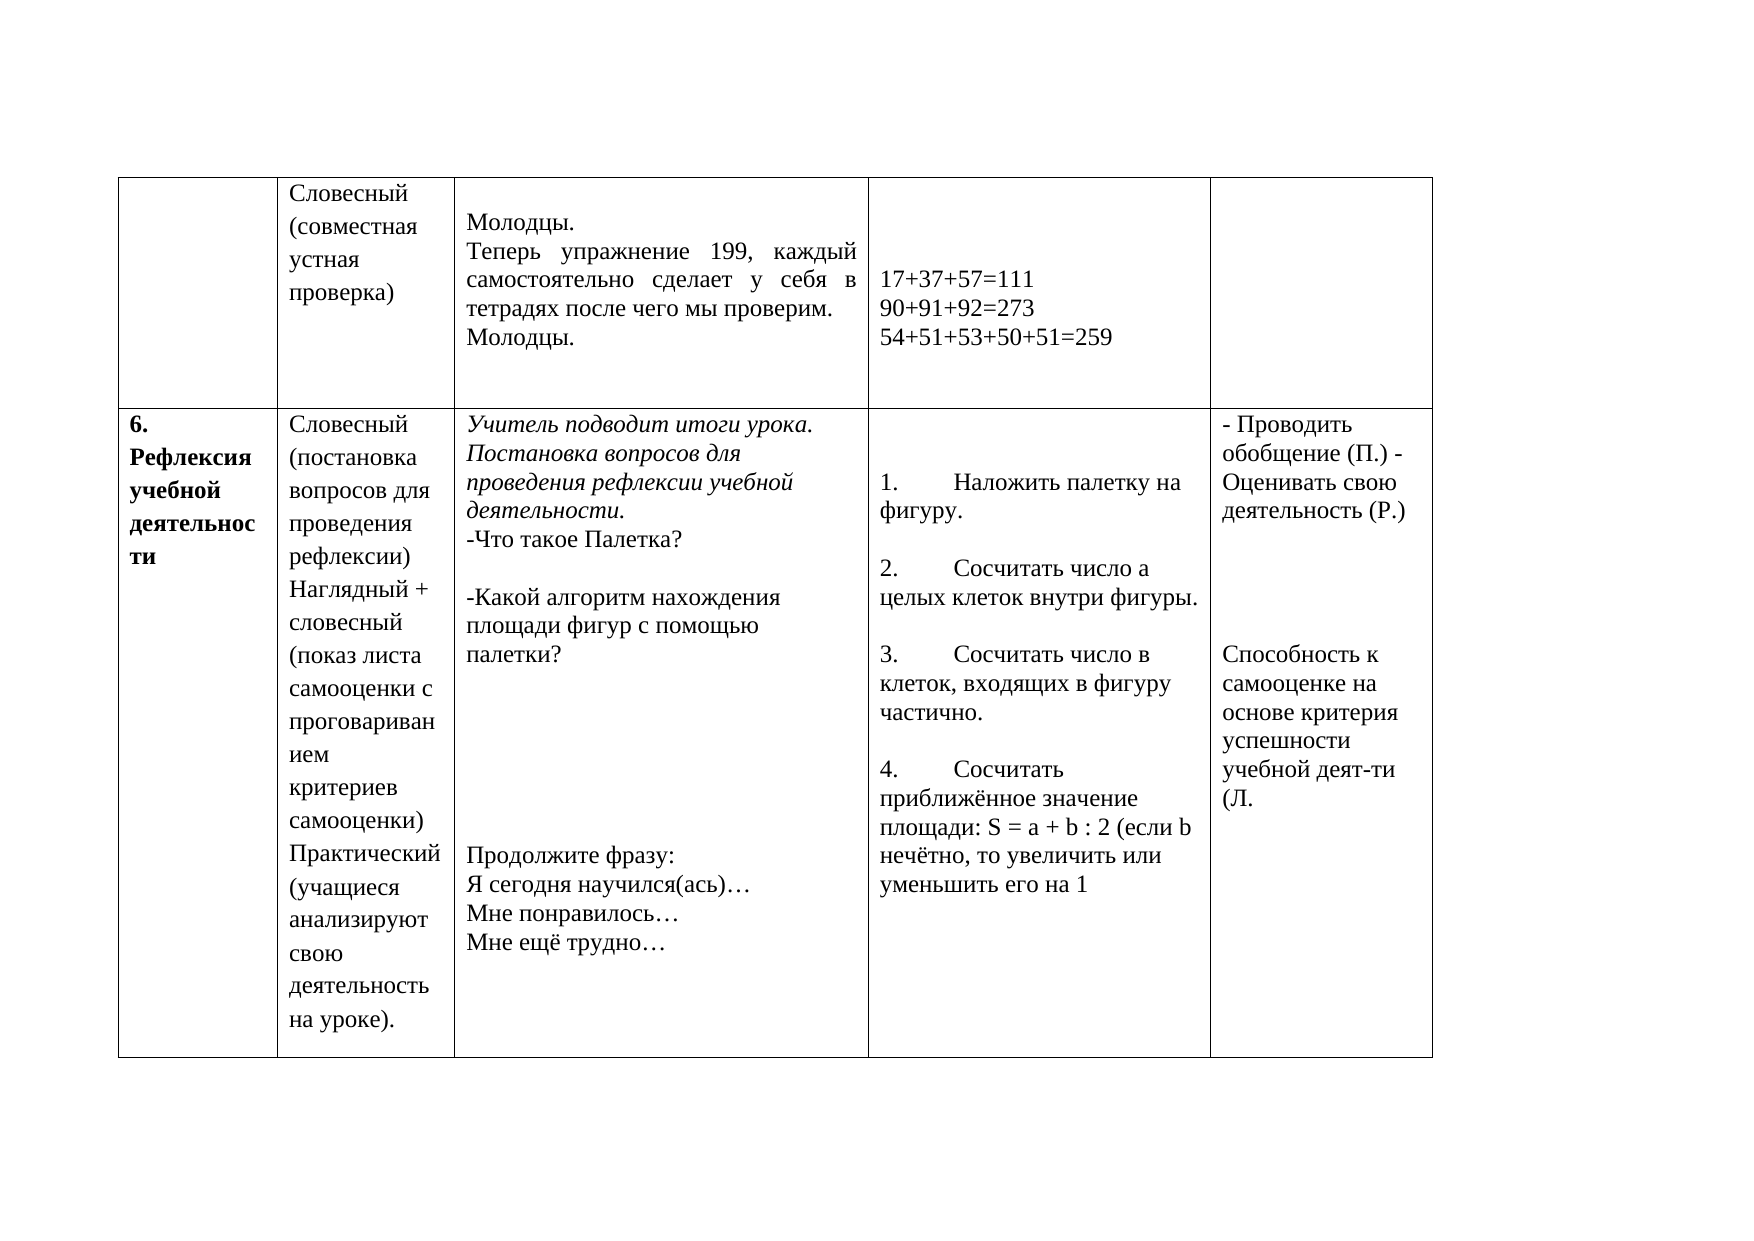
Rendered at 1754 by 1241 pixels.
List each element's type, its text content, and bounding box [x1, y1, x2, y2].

table_cell 1. Наложить палетку на фигуру. 2. Сосчитать число а целых клеток внутри фигуры. 3. Сосчитать число в клеток, входящих в фигуру частично. 4. Сосчитать приближённое значение площади: S = a + b : 2 (если b нечётно, то увеличить или уменьшить его на 1 [869, 409, 1210, 1057]
table_cell Словесный (постановка вопросов для проведения рефлексии) Наглядный + словесный (показ листа самооценки с проговариванием критериев самооценки) Практический (учащиеся анализируют свою деятельность на уроке). [278, 409, 454, 1057]
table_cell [1211, 178, 1432, 408]
table_cell Учитель подводит итоги урока. Постановка вопросов для проведения рефлексии учебной деятельности. -Что такое Палетка? -Какой алгоритм нахождения площади фигур с помощью палетки? Продолжите фразу: Я сегодня научился(ась)… Мне понравилось… Мне ещё трудно… [455, 409, 868, 1057]
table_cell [869, 178, 1210, 408]
table_cell 6. Рефлексия учебной деятельности [119, 409, 277, 1057]
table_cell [278, 178, 454, 408]
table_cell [119, 178, 277, 408]
table_cell - Проводить обобщение (П.) - Оценивать свою деятельность (Р.) Способность к самооценке на основе критерия успешности учебной деят-ти (Л. [1211, 409, 1432, 1057]
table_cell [455, 178, 868, 408]
